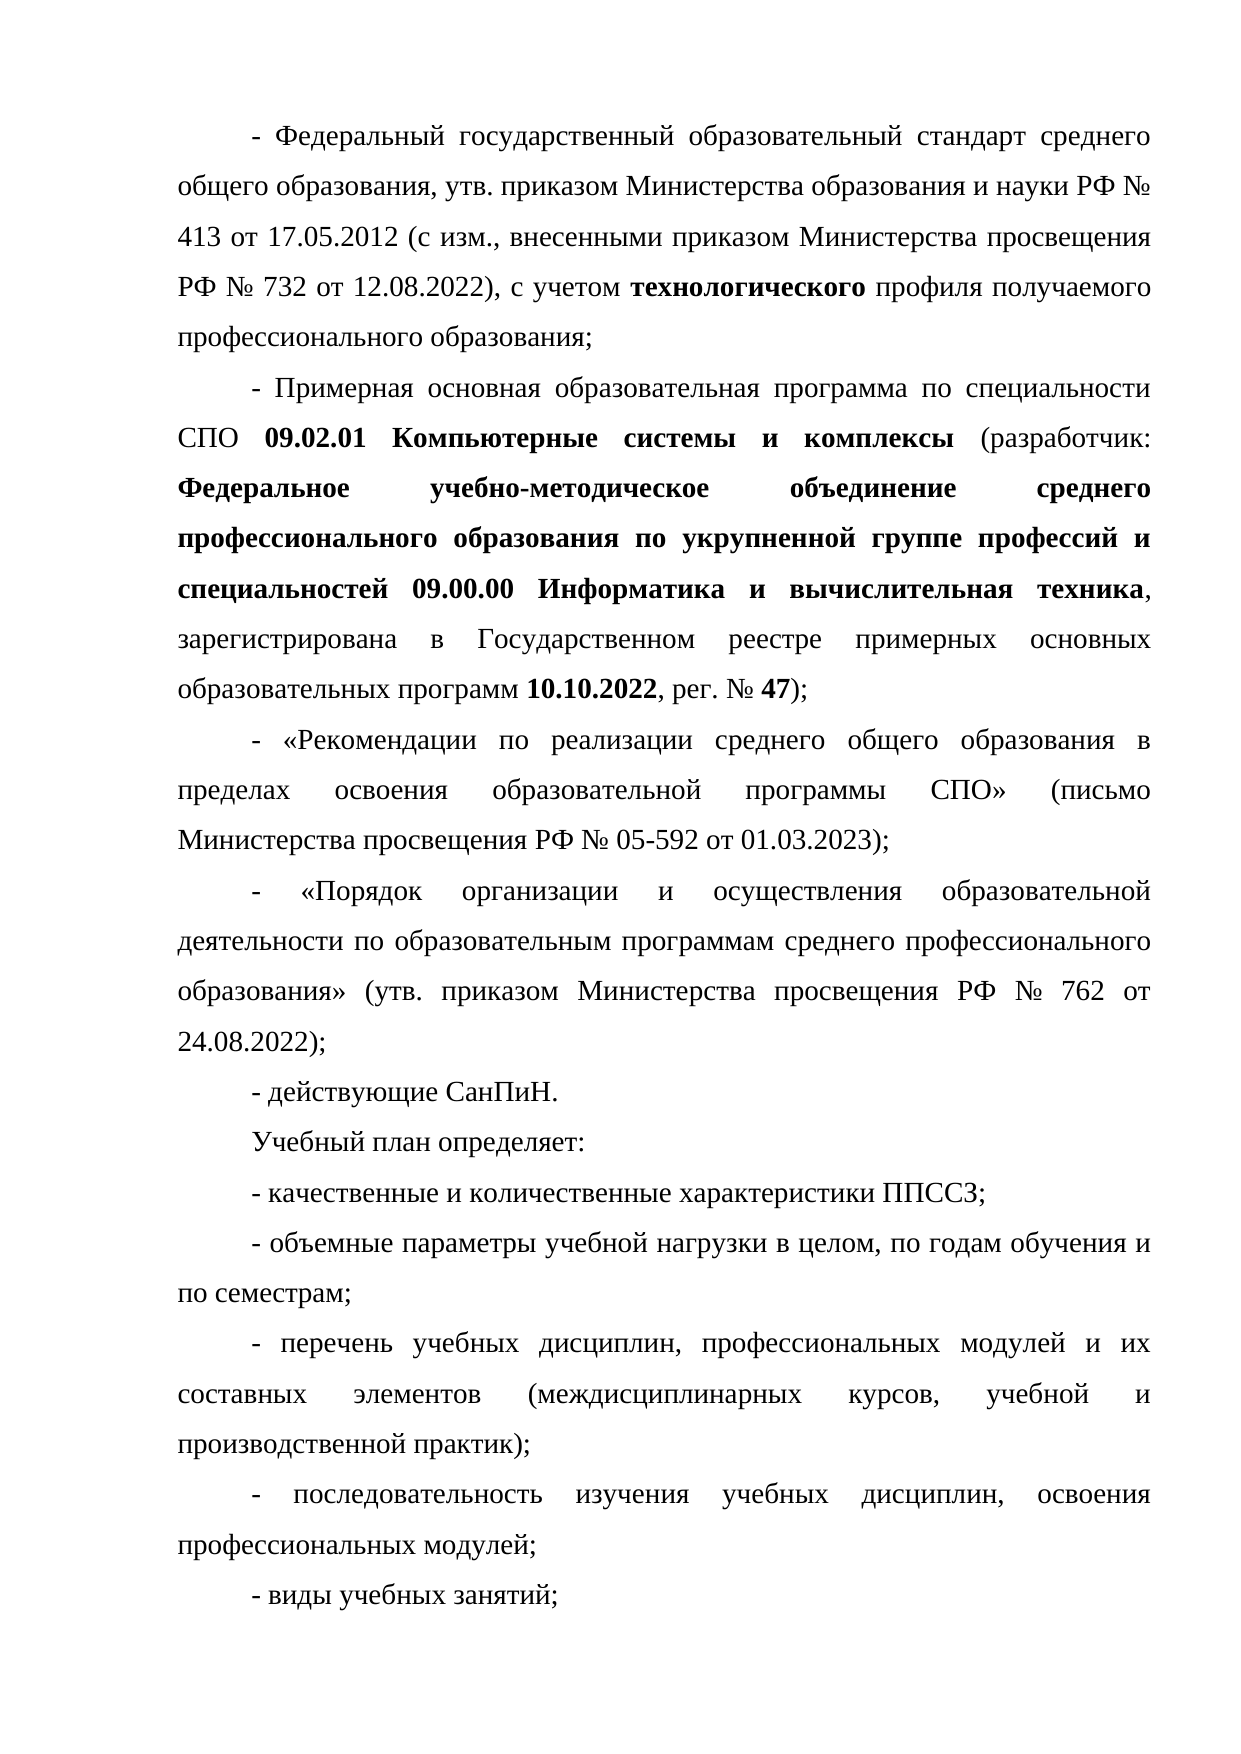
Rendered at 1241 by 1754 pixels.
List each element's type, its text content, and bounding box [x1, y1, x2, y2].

text - виды учебных занятий; [177, 1577, 1152, 1611]
text - «Порядок организации и осуществления образовательной деятельности по образовательным программам среднего профессионального образования» (утв. приказом Министерства просвещения РФ № 762 от 24.08.2022); [177, 873, 1152, 1057]
text Учебный план определяет: [177, 1124, 1152, 1158]
text - Федеральный государственный образовательный стандарт среднего общего образования, утв. приказом Министерства образования и науки РФ № 413 от 17.05.2012 (с изм., внесенными приказом Министерства просвещения РФ № 732 от 12.08.2022), с учетом технологического профиля получаемого профессионального образования; [177, 118, 1152, 353]
text - перечень учебных дисциплин, профессиональных модулей и их составных элементов (междисциплинарных курсов, учебной и производственной практик); [177, 1326, 1152, 1460]
text - объемные параметры учебной нагрузки в целом, по годам обучения и по семестрам; [177, 1225, 1152, 1309]
text - действующие СанПиН. [177, 1074, 1152, 1108]
text - качественные и количественные характеристики ППССЗ; [177, 1175, 1152, 1208]
text - Примерная основная образовательная программа по специальности СПО 09.02.01 Компьютерные системы и комплексы (разработчик: Федеральное учебно-методическое объединение среднего профессионального образования по укрупненной группе профессий и специальностей 09.00.00 Информатика и вычислительная техника, зарегистрирована в Государственном реестре примерных основных образовательных программ 10.10.2022, рег. № 47); [177, 370, 1152, 705]
text - последовательность изучения учебных дисциплин, освоения профессиональных модулей; [177, 1477, 1152, 1560]
text - «Рекомендации по реализации среднего общего образования в пределах освоения образовательной программы СПО» (письмо Министерства просвещения РФ № 05-592 от 01.03.2023); [177, 722, 1152, 856]
